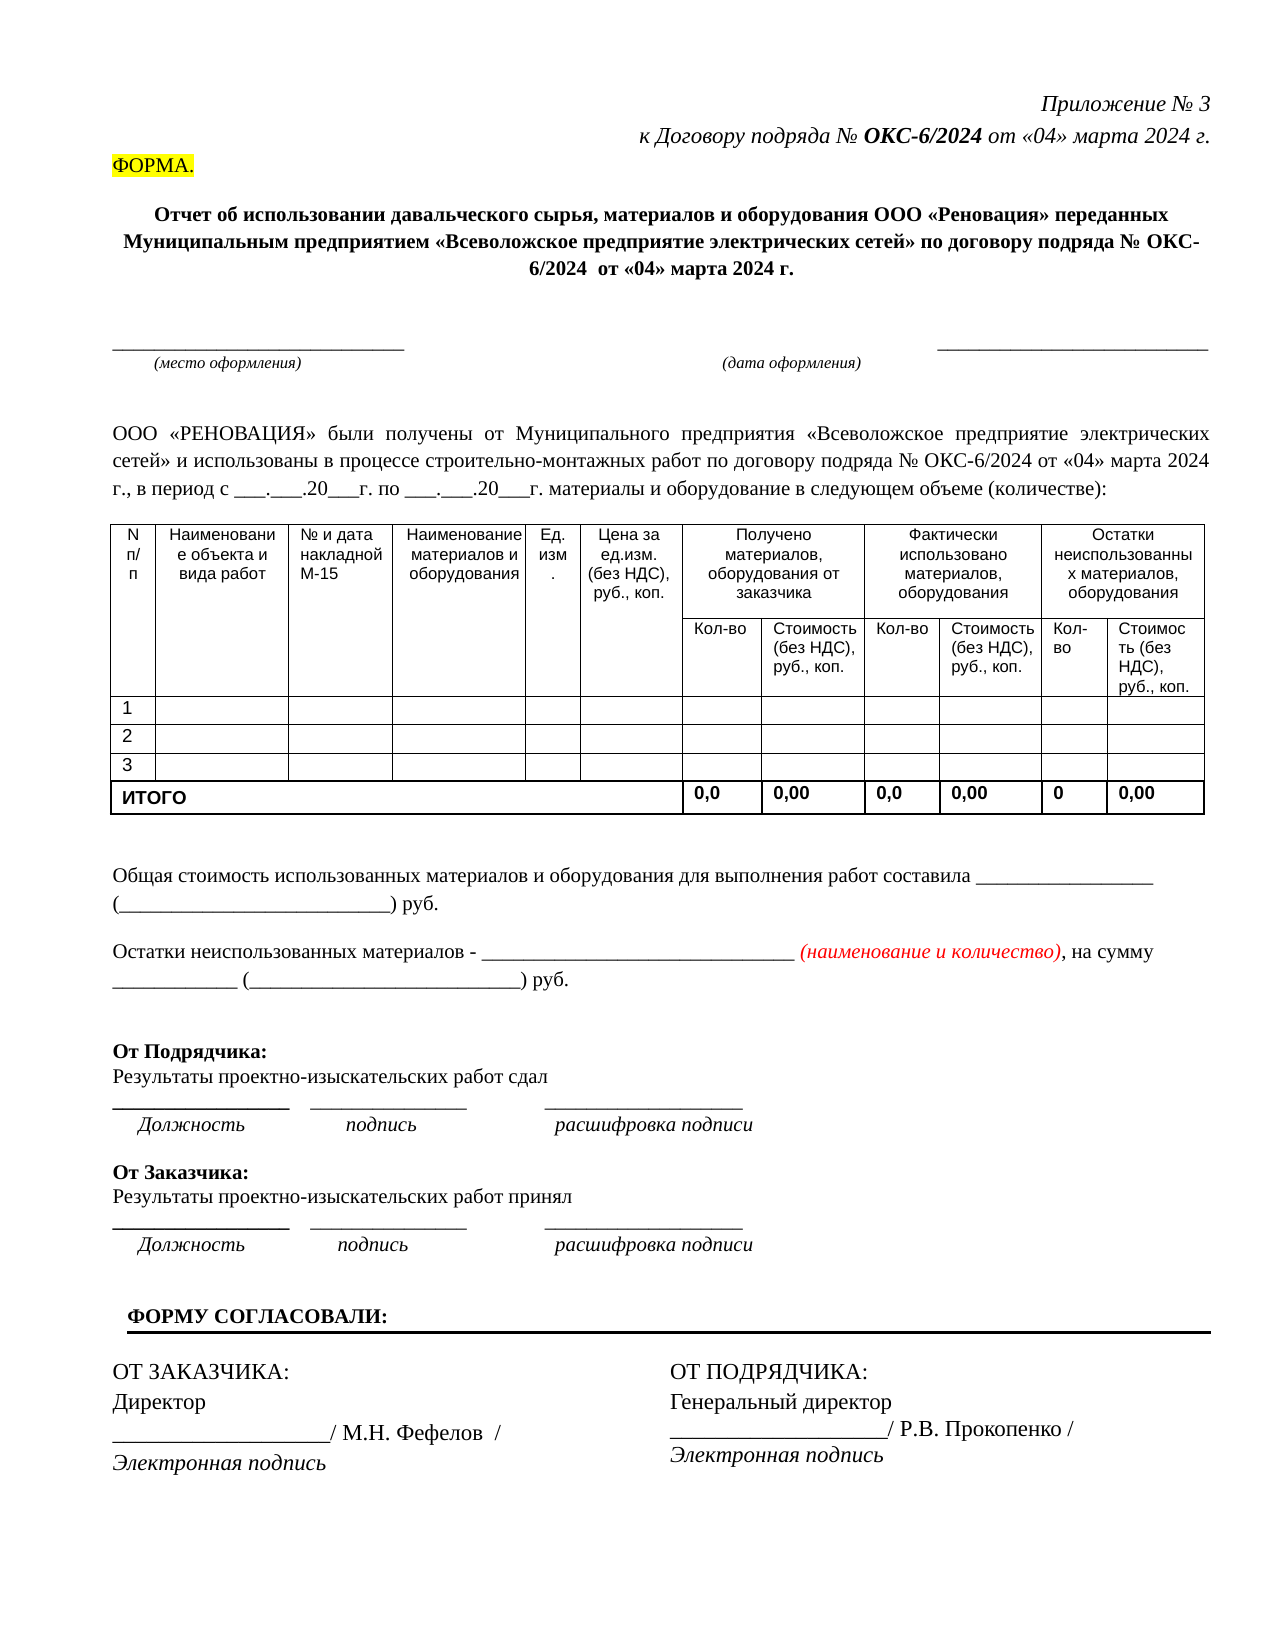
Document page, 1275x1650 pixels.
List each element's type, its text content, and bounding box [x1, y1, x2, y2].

table_cell [762, 697, 864, 724]
table_cell Кол-во [865, 619, 939, 696]
table_cell [581, 754, 682, 780]
table_cell Стоимость (без НДС), руб., коп. [940, 619, 1041, 696]
text Результаты проектно-изыскательских работ принял [112, 1184, 1211, 1208]
table_cell [683, 725, 761, 753]
table_cell Стоимость (без НДС), руб., коп. [1108, 619, 1204, 696]
text (место оформления) (дата оформления) [112, 353, 1211, 372]
table_cell 0,0 [866, 782, 939, 813]
table_cell 2 [111, 725, 155, 753]
table_cell [156, 697, 288, 724]
text Должность подпись расшифровка подписи [112, 1232, 1211, 1256]
text От Подрядчика: [112, 1039, 1211, 1063]
table_header Фактически использовано материалов, оборудования [865, 525, 1041, 618]
table_cell [940, 754, 1041, 780]
table_cell [683, 754, 761, 780]
text Должность подпись расшифровка подписи [112, 1112, 1211, 1136]
table_cell ИТОГО [112, 782, 682, 813]
table_cell 0,00 [1108, 782, 1203, 813]
text Остатки неиспользованных материалов - ______________________________ (наименование и количество), на сумму ____________ (__________________________) руб. [112, 939, 1211, 991]
table_header Получено материалов, оборудования от заказчика [683, 525, 864, 618]
table_cell [289, 754, 392, 780]
table_cell [762, 725, 864, 753]
table_cell [526, 725, 580, 753]
table_header Наименование объекта и вида работ [156, 525, 288, 696]
table_cell [762, 754, 864, 780]
table_header N п/п [111, 525, 155, 696]
table_cell [1108, 697, 1204, 724]
table_cell [156, 725, 288, 753]
table_cell Кол-во [1042, 619, 1107, 696]
table_cell [1042, 697, 1107, 724]
text Результаты проектно-изыскательских работ сдал [112, 1063, 1211, 1088]
text к Договору подряда № ОКС-6/2024 от «04» марта 2024 г. [112, 122, 1211, 148]
text Общая стоимость использованных материалов и оборудования для выполнения работ составила _________________ (__________________________) руб. [112, 863, 1211, 915]
table_cell [1042, 754, 1107, 780]
text ФОРМУ СОГЛАСОВАЛИ: [127, 1304, 1211, 1331]
table_cell [865, 754, 939, 780]
table_cell [865, 697, 939, 724]
table_cell [1108, 754, 1204, 780]
table_header Цена за ед.изм. (без НДС), руб., коп. [581, 525, 682, 696]
table_header Остатки неиспользованных материалов, оборудования [1042, 525, 1204, 618]
table_cell 0,00 [941, 782, 1041, 813]
table_cell 1 [111, 697, 155, 724]
table_cell [156, 754, 288, 780]
table_cell [940, 697, 1041, 724]
table_cell [683, 697, 761, 724]
table_header ОТ ПОДРЯДЧИКА: Генеральный директор ___________________/ Р.В. Прокопенко / Электронная подпись [659, 1358, 1175, 1479]
table_cell [393, 697, 525, 724]
table_cell [865, 725, 939, 753]
table_cell [1108, 725, 1204, 753]
table_cell [1042, 725, 1107, 753]
table_cell Кол-во [683, 619, 761, 696]
text От Заказчика: [112, 1160, 1211, 1184]
table_cell [289, 725, 392, 753]
table_cell [581, 697, 682, 724]
table_cell [940, 725, 1041, 753]
table_cell [526, 754, 580, 780]
table_cell Стоимость (без НДС), руб., коп. [762, 619, 864, 696]
text ФОРМА. [112, 153, 1211, 177]
table_cell 0 [1043, 782, 1106, 813]
text ООО «РЕНОВАЦИЯ» были получены от Муниципального предприятия «Всеволожское предприятие электрических сетей» и использованы в процессе строительно-монтажных работ по договору подряда № ОКС-6/2024 от «04» марта 2024 г., в период с ___.___.20___г. по ___.___.20___г. материалы и оборудование в следующем объеме (количестве): [112, 420, 1211, 500]
table_header Ед. изм. [526, 525, 580, 696]
table_cell 3 [111, 754, 155, 780]
table_cell [393, 754, 525, 780]
table_cell [393, 725, 525, 753]
table_cell [526, 697, 580, 724]
text Отчет об использовании давальческого сырья, материалов и оборудования ООО «Реновация» переданных Муниципальным предприятием «Всеволожское предприятие электрических сетей» по договору подряда № ОКС-6/2024 от «04» марта 2024 г. [112, 202, 1211, 280]
table_cell 0,00 [763, 782, 864, 813]
table_cell [289, 697, 392, 724]
text Приложение № 3 [112, 90, 1211, 116]
table_cell 0,0 [684, 782, 761, 813]
text _________________ _______________ ___________________ [112, 1088, 1211, 1112]
text ____________________________ __________________________ [112, 329, 1211, 353]
table_header № и дата накладной М-15 [289, 525, 392, 696]
text _________________ _______________ ___________________ [112, 1208, 1211, 1232]
table_header ОТ ЗАКАЗЧИКА: Директор ___________________/ М.Н. Фефелов / Электронная подпись [101, 1358, 658, 1479]
table_cell [581, 725, 682, 753]
table_header Наименование материалов и оборудования [393, 525, 525, 696]
